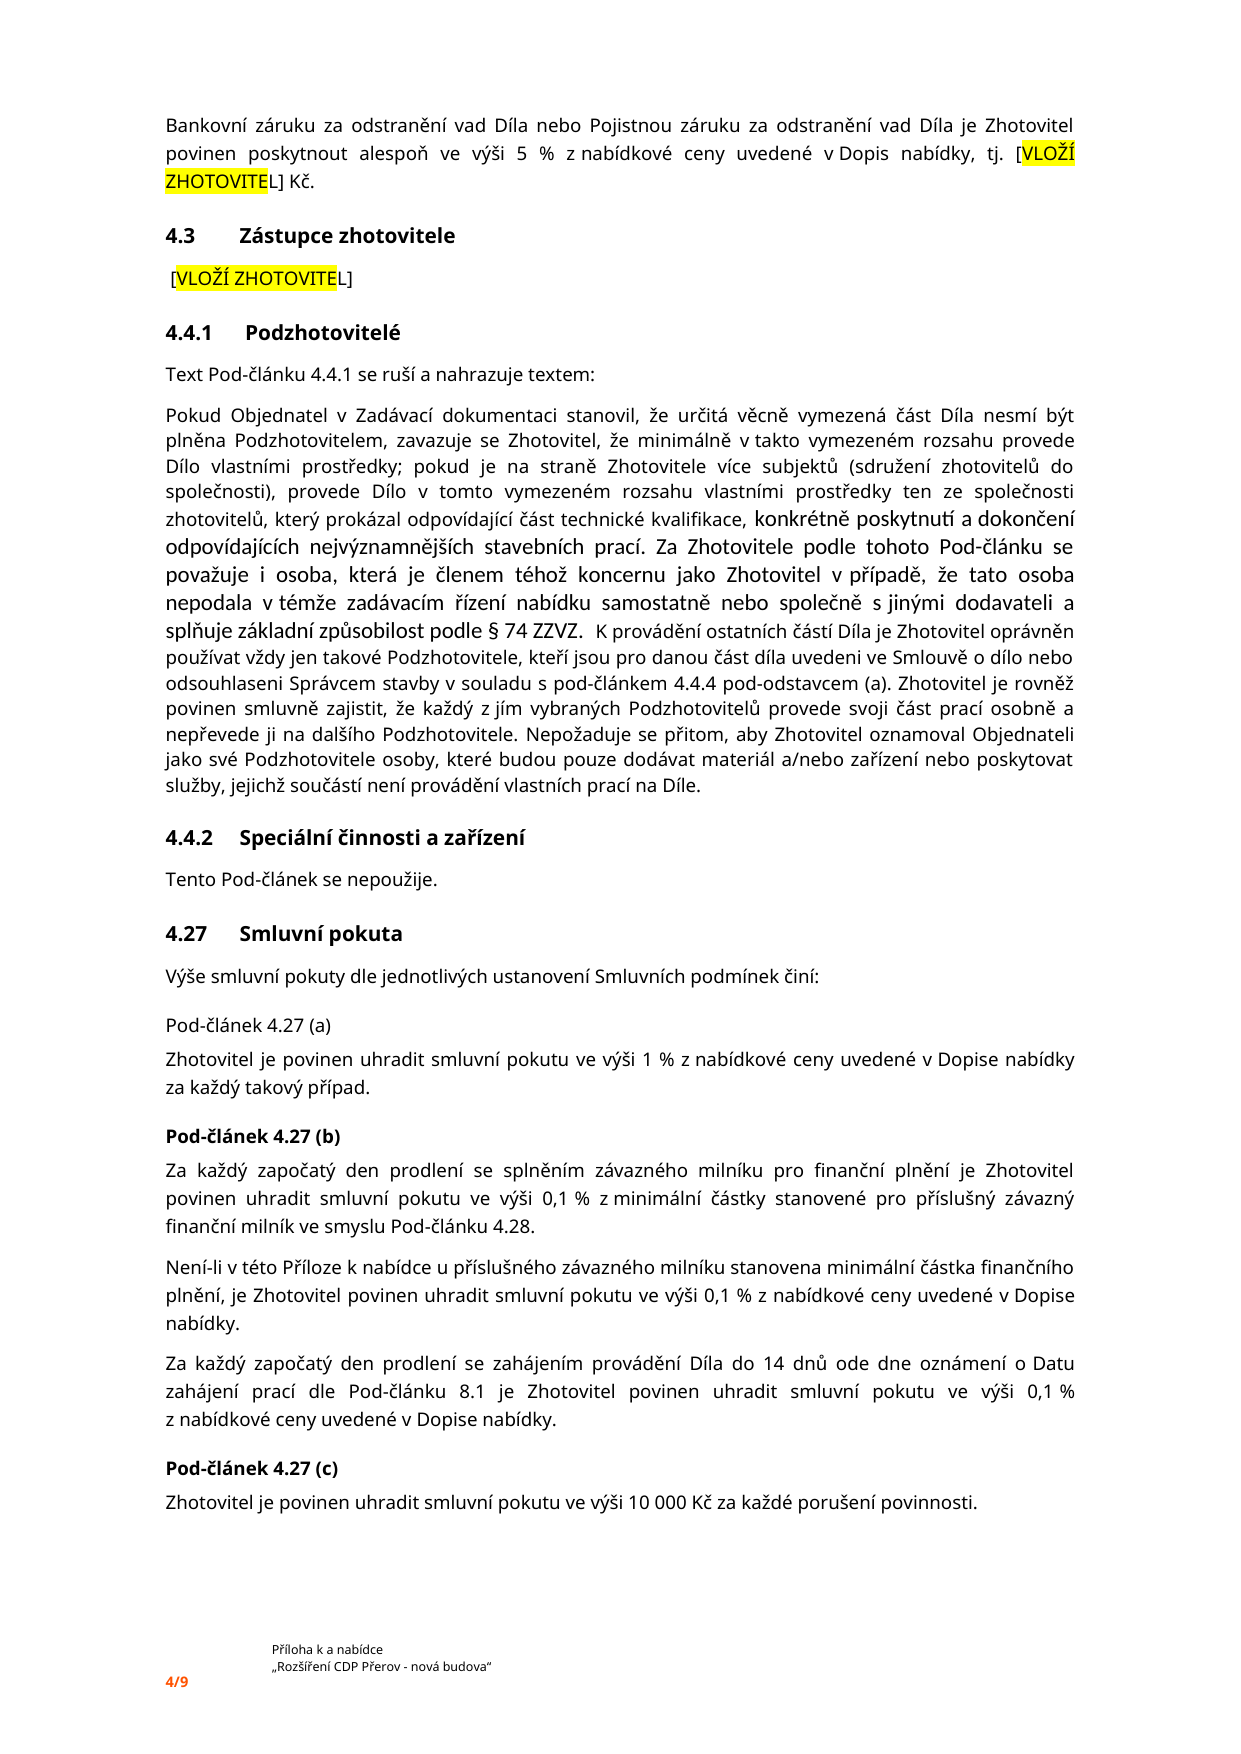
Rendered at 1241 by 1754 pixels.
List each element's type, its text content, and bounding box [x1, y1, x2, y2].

text Není-li v této Příloze k nabídce u příslušného závazného milníku stanovena minimální částka finančního plnění, je Zhotovitel povinen uhradit smluvní pokutu ve výši 0,1 % z nabídkové ceny uvedené v Dopise nabídky. [165, 1254, 1075, 1336]
text 4.3 Zástupce zhotovitele [165, 221, 1075, 250]
text Zhotovitel je povinen uhradit smluvní pokutu ve výši 1 % z nabídkové ceny uvedené v Dopise nabídky za každý takový případ. [165, 1046, 1075, 1100]
text 4.4.2 Speciální činnosti a zařízení [165, 823, 1075, 851]
text Za každý započatý den prodlení se splněním závazného milníku pro finanční plnění je Zhotovitel povinen uhradit smluvní pokutu ve výši 0,1 % z minimální částky stanovené pro příslušný závazný finanční milník ve smyslu Pod-článku 4.28. [165, 1157, 1075, 1239]
text Bankovní záruku za odstranění vad Díla nebo Pojistnou záruku za odstranění vad Díla je Zhotovitel povinen poskytnout alespoň ve výši 5 % z nabídkové ceny uvedené v Dopis nabídky, tj. [VLOŽÍ ZHOTOVITEL] Kč. [165, 112, 1075, 194]
text Pod-článek 4.27 (c) [165, 1455, 1075, 1481]
text 4.4.1 Podzhotovitelé [165, 318, 1075, 346]
text Výše smluvní pokuty dle jednotlivých ustanovení Smluvních podmínek činí: [165, 963, 1075, 989]
text Za každý započatý den prodlení se zahájením provádění Díla do 14 dnů ode dne oznámení o Datu zahájení prací dle Pod-článku 8.1 je Zhotovitel povinen uhradit smluvní pokutu ve výši 0,1 % z nabídkové ceny uvedené v Dopise nabídky. [165, 1351, 1075, 1432]
text Pokud Objednatel v Zadávací dokumentaci stanovil, že určitá věcně vymezená část Díla nesmí být plněna Podzhotovitelem, zavazuje se Zhotovitel, že minimálně v takto vymezeném rozsahu provede Dílo vlastními prostředky; pokud je na straně Zhotovitele více subjektů (sdružení zhotovitelů do společnosti), provede Dílo v tomto vymezeném rozsahu vlastními prostředky ten ze společnosti zhotovitelů, který prokázal odpovídající část technické kvalifikace, konkrétně poskytnutí a dokončení odpovídajících nejvýznamnějších stavebních prací. Za Zhotovitele podle tohoto Pod-článku se považuje i osoba, která je členem téhož koncernu jako Zhotovitel v případě, že tato osoba nepodala v témže zadávacím řízení nabídku samostatně nebo společně s jinými dodavateli a splňuje základní způsobilost podle § 74 ZZVZ. K provádění ostatních částí Díla je Zhotovitel oprávněn používat vždy jen takové Podzhotovitele, kteří jsou pro danou část díla uvedeni ve Smlouvě o dílo nebo odsouhlaseni Správcem stavby v souladu s pod-článkem 4.4.4 pod-odstavcem (a). Zhotovitel je rovněž povinen smluvně zajistit, že každý z jím vybraných Podzhotovitelů provede svoji část prací osobně a nepřevede ji na dalšího Podzhotovitele. Nepožaduje se přitom, aby Zhotovitel oznamoval Objednateli jako své Podzhotovitele osoby, které budou pouze dodávat materiál a/nebo zařízení nebo poskytovat služby, jejichž součástí není provádění vlastních prací na Díle. [165, 402, 1075, 798]
text Text Pod-článku 4.4.1 se ruší a nahrazuje textem: [165, 362, 1075, 387]
text Zhotovitel je povinen uhradit smluvní pokutu ve výši 10 000 Kč za každé porušení povinnosti. [165, 1490, 1075, 1515]
text [VLOŽÍ ZHOTOVITEL] [337, 265, 1075, 291]
text Tento Pod-článek se nepoužije. [165, 866, 1075, 892]
text 4.27 Smluvní pokuta [165, 919, 1075, 948]
text Pod-článek 4.27 (b) [165, 1123, 1075, 1149]
text Pod-článek 4.27 (a) [165, 1012, 1075, 1037]
